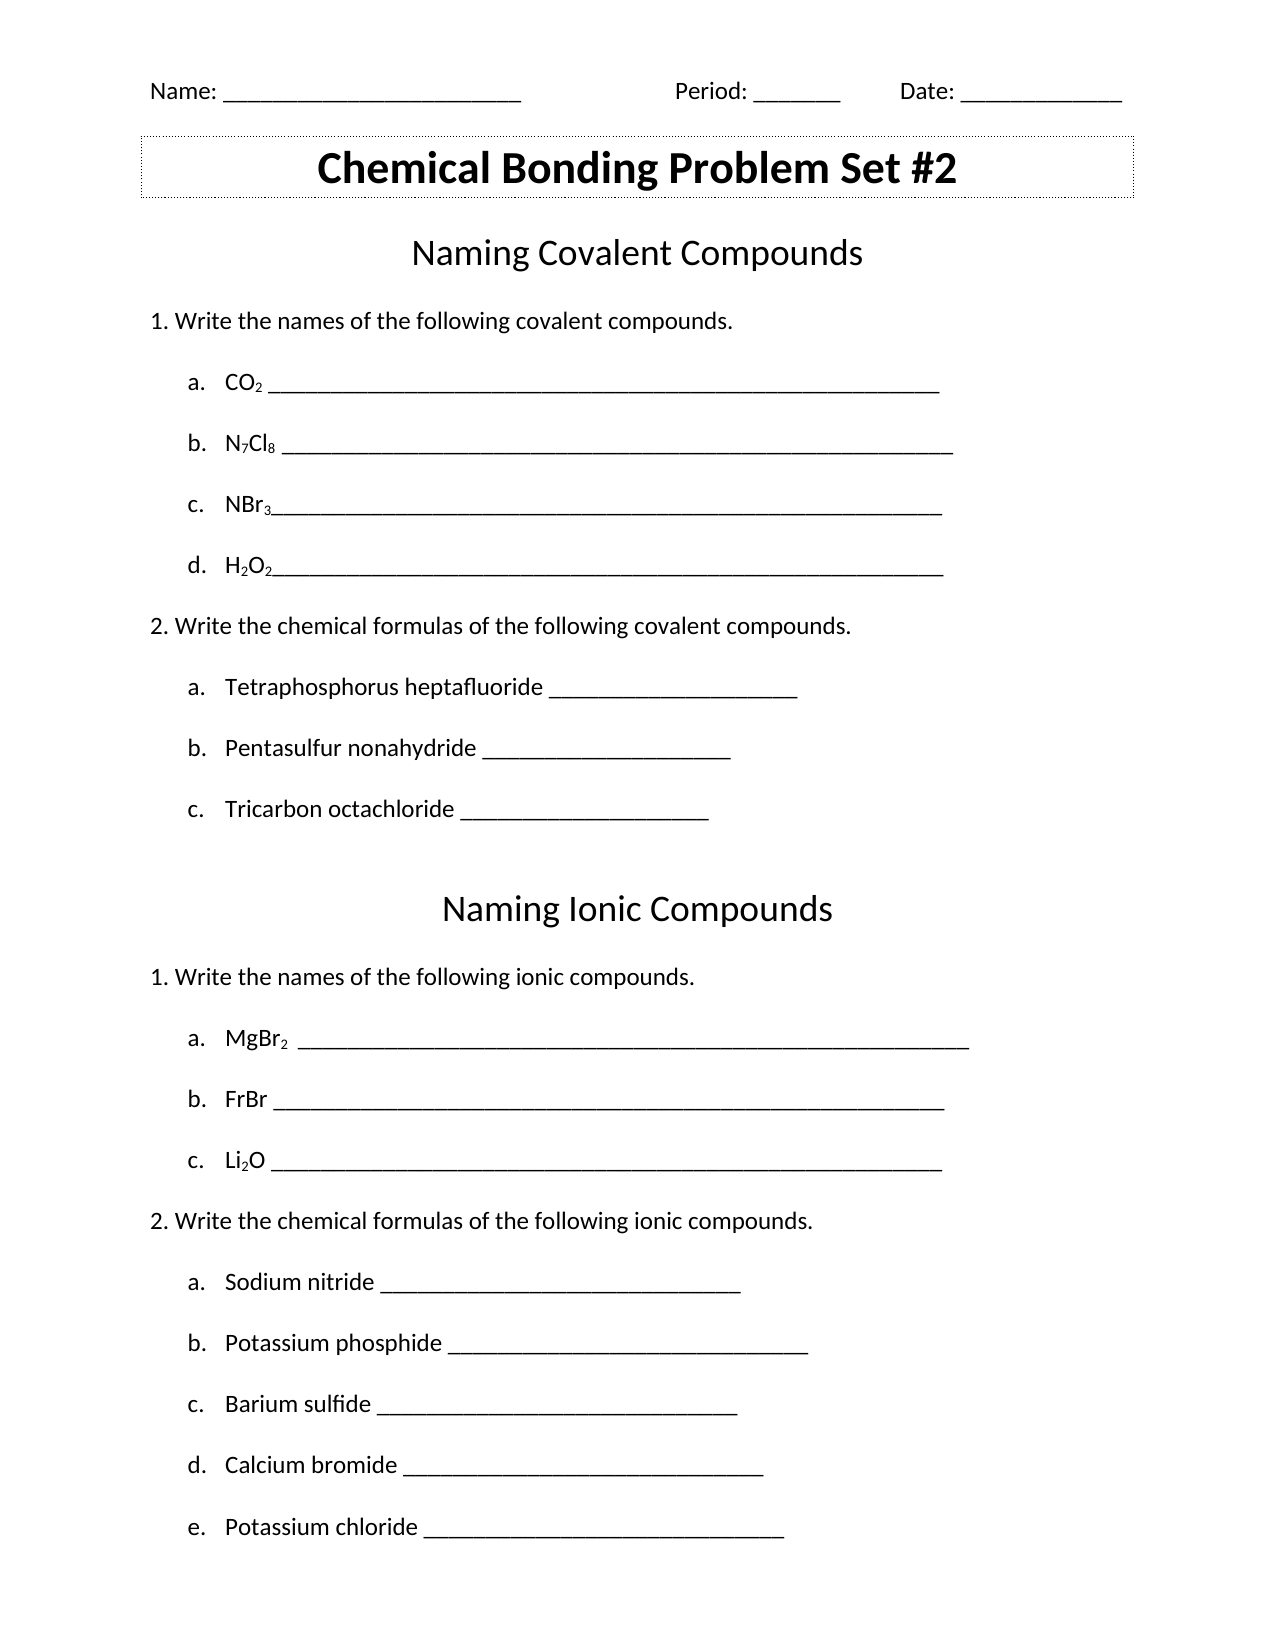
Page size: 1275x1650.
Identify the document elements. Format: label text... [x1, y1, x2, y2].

list Potassium chloride _____________________________ [187, 1511, 1125, 1541]
list NBr3______________________________________________________ [187, 488, 1125, 519]
list FrBr ______________________________________________________ [187, 1083, 1125, 1114]
list H2O2______________________________________________________ [187, 549, 1125, 580]
text 1. Write the names of the following covalent compounds. [150, 305, 1125, 336]
text Name: ________________________ Period: _______ Date: _____________ [150, 75, 1125, 106]
list CO2 ______________________________________________________ [187, 366, 1125, 397]
text Naming Ionic Compounds [150, 885, 1125, 931]
list Li2O ______________________________________________________ [187, 1144, 1125, 1175]
text 2. Write the chemical formulas of the following covalent compounds. [150, 610, 1125, 641]
text Naming Covalent Compounds [150, 229, 1125, 274]
list Pentasulfur nonahydride ____________________ [187, 732, 1125, 763]
text 1. Write the names of the following ionic compounds. [150, 961, 1125, 992]
list MgBr2 ______________________________________________________ [187, 1022, 1125, 1053]
list Tetraphosphorus heptafluoride ____________________ [187, 671, 1125, 702]
text 2. Write the chemical formulas of the following ionic compounds. [150, 1206, 1125, 1236]
list Calcium bromide _____________________________ [187, 1450, 1125, 1480]
list Sodium nitride _____________________________ [187, 1267, 1125, 1297]
list N7Cl8 ______________________________________________________ [187, 427, 1125, 458]
text Chemical Bonding Problem Set #2 [141, 136, 1134, 198]
list Potassium phosphide _____________________________ [187, 1328, 1125, 1358]
list Tricarbon octachloride ____________________ [187, 793, 1125, 824]
list Barium sulfide _____________________________ [187, 1389, 1125, 1419]
